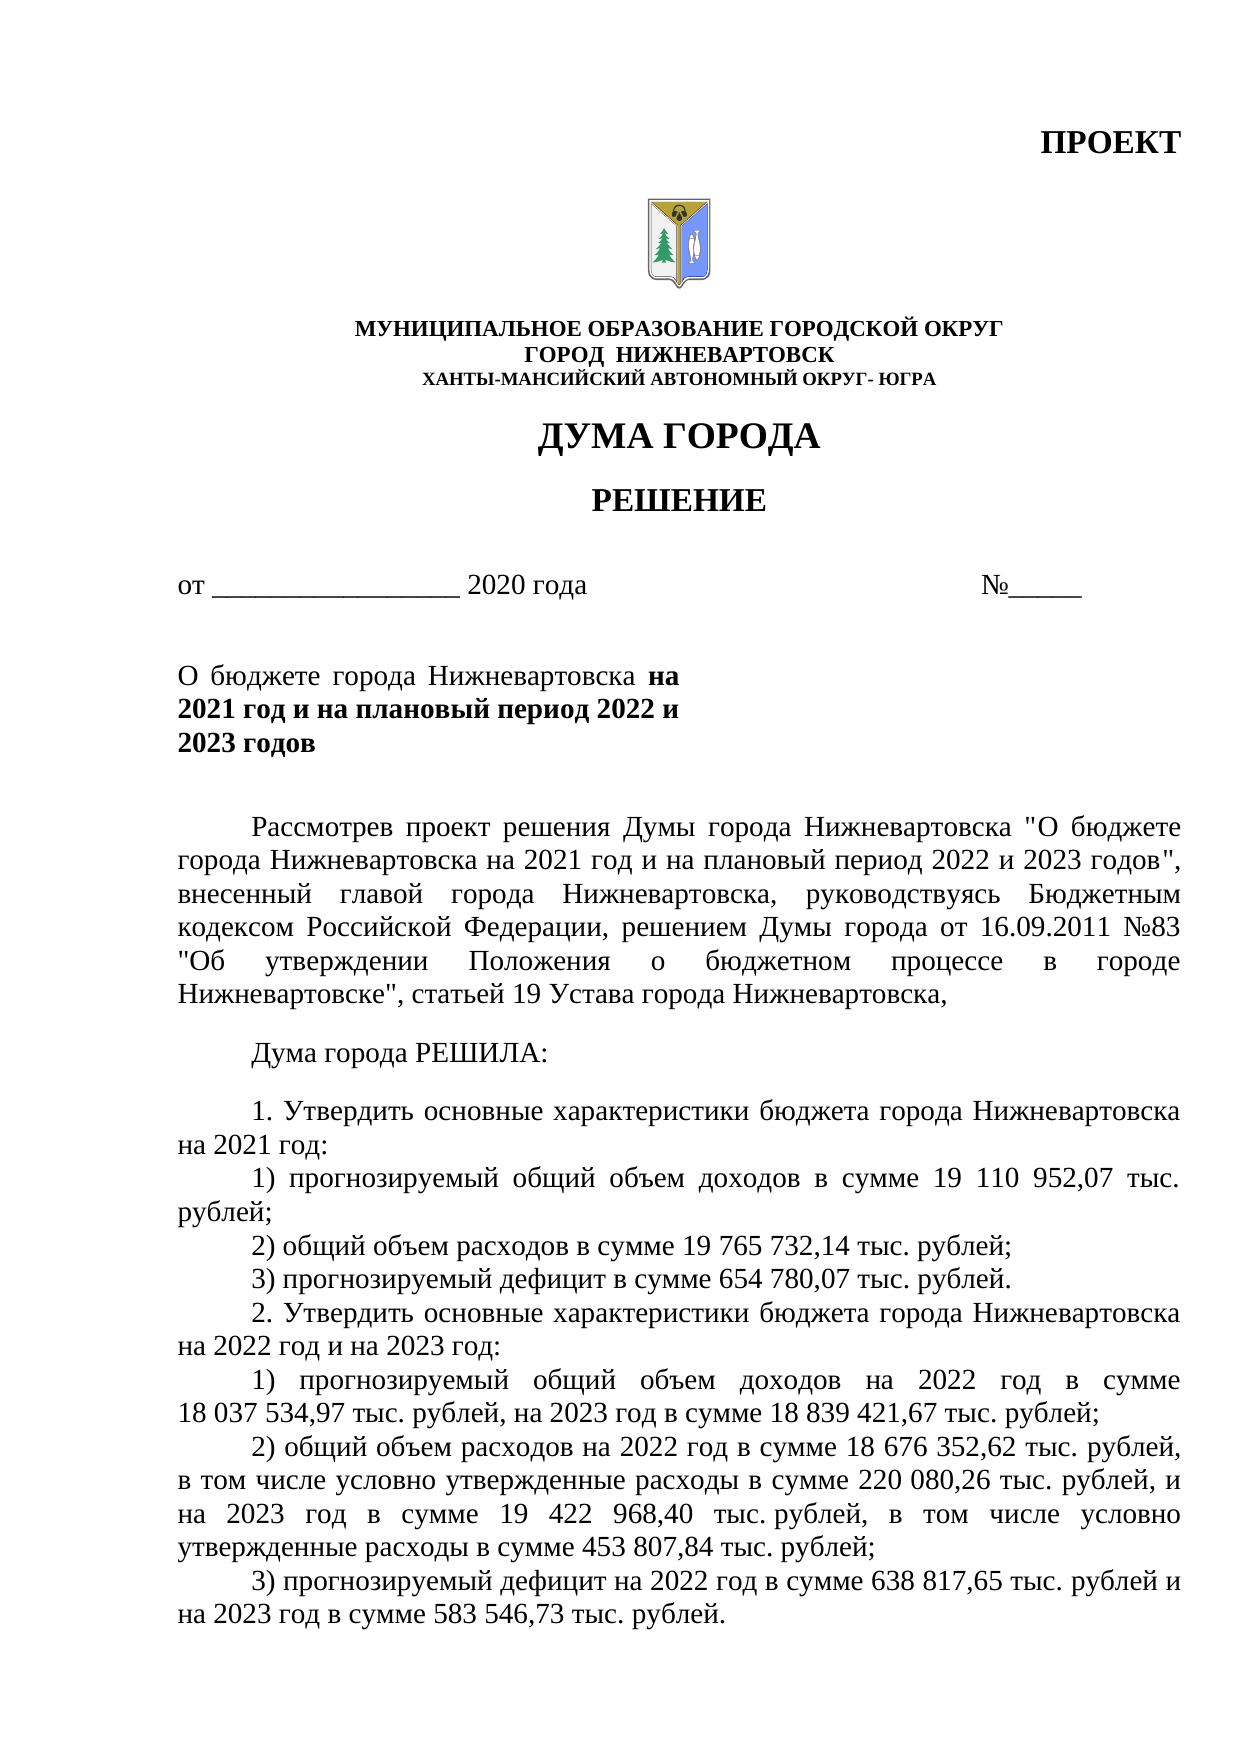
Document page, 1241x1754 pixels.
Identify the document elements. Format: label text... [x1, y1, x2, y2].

text от _________________ 2020 года №_____ [177, 567, 1181, 601]
text 1) прогнозируемый общий объем доходов на 2022 год в сумме 18 037 534,97 тыс. рублей, на 2023 год в сумме 18 839 421,67 тыс. рублей; [177, 1362, 1181, 1429]
text Дума города РЕШИЛА: [177, 1035, 1181, 1068]
text 3) прогнозируемый дефицит в сумме 654 780,07 тыс. рублей. [177, 1261, 1181, 1295]
subtitle О бюджете города Нижневартовска на 2021 год и на плановый период 2022 и 2023 годов [177, 658, 679, 759]
text ХАНТЫ-МАНСИЙСКИЙ АВТОНОМНЫЙ ОКРУГ- ЮГРА [177, 368, 1181, 389]
text 2. Утвердить основные характеристики бюджета города Нижневартовска на 2022 год и на 2023 год: [177, 1295, 1181, 1362]
text 2) общий объем расходов на 2022 год в сумме 18 676 352,62 тыс. рублей, в том числе условно утвержденные расходы в сумме 220 080,26 тыс. рублей, и на 2023 год в сумме 19 422 968,40 тыс. рублей, в том числе условно утвержденные расходы в сумме 453 807,84 тыс. рублей; [177, 1429, 1181, 1563]
text ПРОЕКТ [177, 122, 1181, 160]
text 1. Утвердить основные характеристики бюджета города Нижневартовска на 2021 год: [177, 1093, 1181, 1161]
text 3) прогнозируемый дефицит на 2022 год в сумме 638 817,65 тыс. рублей и на 2023 год в сумме 583 546,73 тыс. рублей. [177, 1563, 1181, 1630]
text ДУМА ГОРОДА [177, 413, 1181, 456]
text 2) общий объем расходов в сумме 19 765 732,14 тыс. рублей; [177, 1228, 1181, 1261]
text МУНИЦИПАЛЬНОЕ ОБРАЗОВАНИЕ ГОРОДСКОЙ ОКРУГ [177, 315, 1181, 341]
text 1) прогнозируемый общий объем доходов в сумме 19 110 952,07 тыс. рублей; [177, 1161, 1181, 1228]
text РЕШЕНИЕ [177, 481, 1181, 519]
text Рассмотрев проект решения Думы города Нижневартовска "О бюджете города Нижневартовска на 2021 год и на плановый период 2022 и 2023 годов", внесенный главой города Нижневартовска, руководствуясь Бюджетным кодексом Российской Федерации, решением Думы города от 16.09.2011 №83 "Об утверждении Положения о бюджетном процессе в городе Нижневартовске", статьей 19 Устава города Нижневартовска, [177, 809, 1181, 1010]
text ГОРОД НИЖНЕВАРТОВСК [177, 341, 1181, 368]
